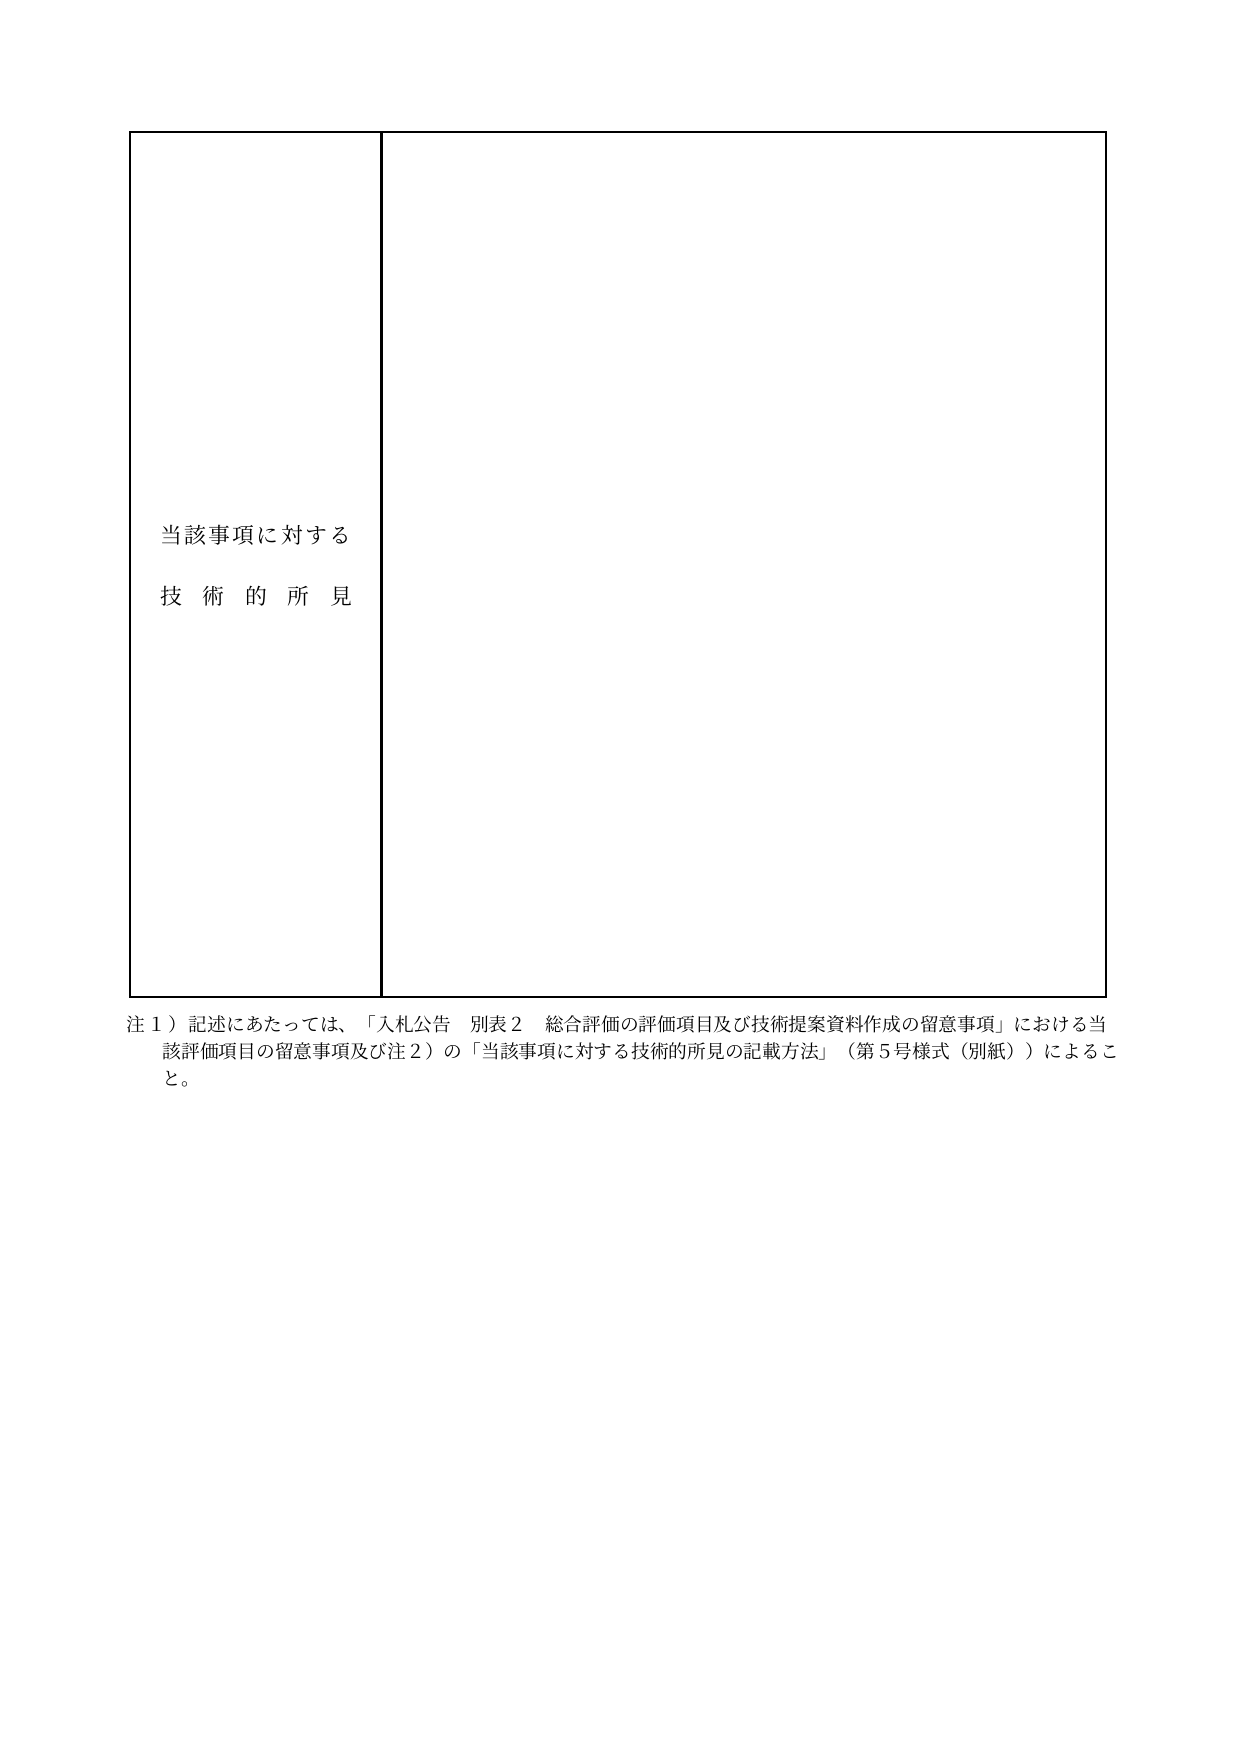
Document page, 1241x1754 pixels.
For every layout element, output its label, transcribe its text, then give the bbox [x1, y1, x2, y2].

text 注１）記述にあたっては、「入札公告 別表２ 総合評価の評価項目及び技術提案資料作成の留意事項」における当該評価項目の留意事項及び注２）の「当該事項に対する技術的所見の記載方法」（第５号様式（別紙））によること。 [126, 1010, 1122, 1091]
table_cell 当該事項に対する 技術的所見 [131, 133, 380, 996]
table_cell [383, 133, 1105, 996]
